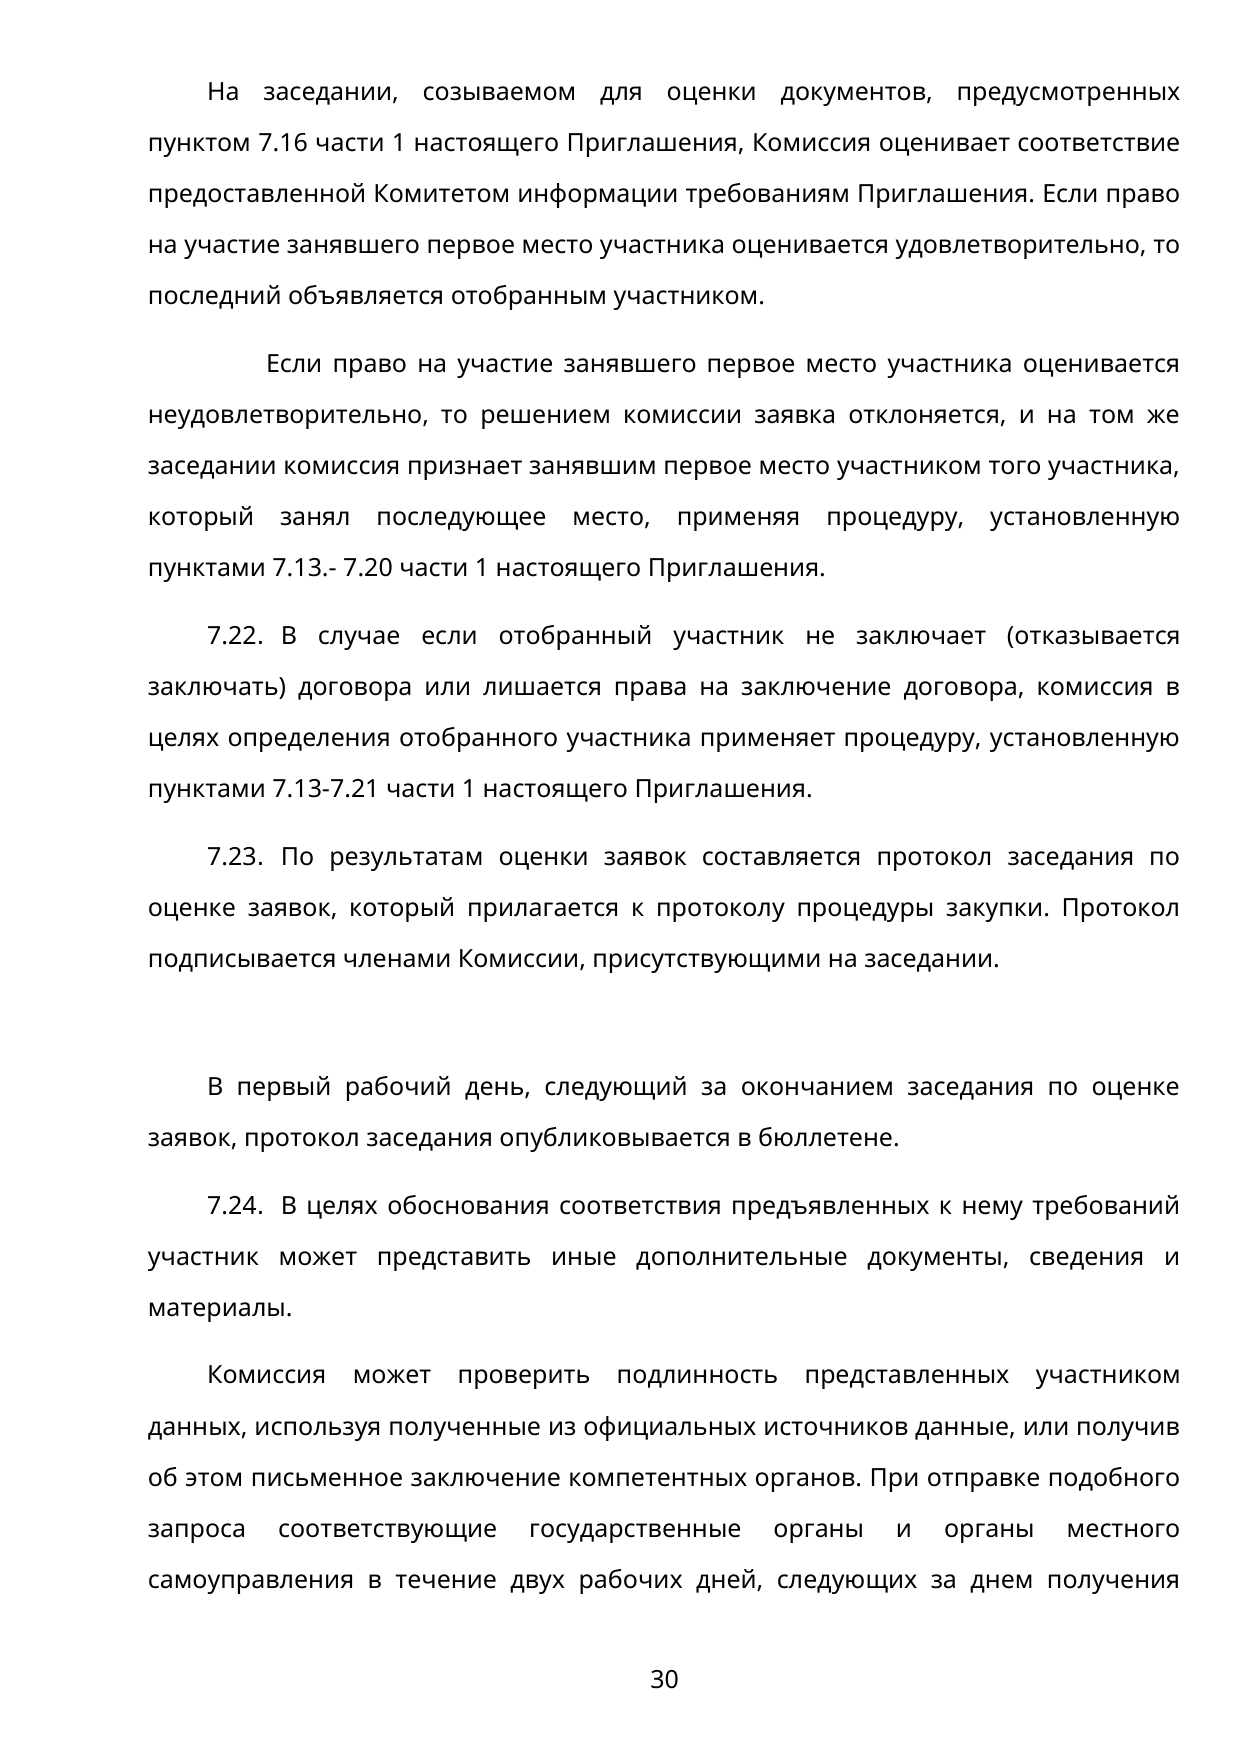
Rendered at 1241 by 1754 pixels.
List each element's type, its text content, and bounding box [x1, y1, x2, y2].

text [148, 1357, 1181, 1595]
text На заседании, созываемом для оценки документов, предусмотренных пунктом 7.16 части 1 настоящего Приглашения, Комиссия оценивает соответствие предоставленной Комитетом информации требованиям Приглашения. Если право на участие занявшего первое место участника оценивается удовлетворительно, то последний объявляется отобранным участником. [148, 74, 1181, 312]
text 7.24. В целях обоснования соответствия предъявленных к нему требований участник может представить иные дополнительные документы, сведения и материалы. [148, 1187, 1181, 1323]
text 7.23. По результатам оценки заявок составляется протокол заседания по оценке заявок, который прилагается к протоколу процедуры закупки. Протокол подписывается членами Комиссии, присутствующими на заседании. [148, 838, 1181, 974]
text В первый рабочий день, следующий за окончанием заседания по оценке заявок, протокол заседания опубликовывается в бюллетене. [148, 1069, 1181, 1154]
text Если право на участие занявшего первое место участника оценивается неудовлетворительно, то решением комиссии заявка отклоняется, и на том же заседании комиссия признает занявшим первое место участником того участника, который занял последующее место, применяя процедуру, установленную пунктами 7.13.- 7.20 части 1 настоящего Приглашения. [148, 346, 1181, 584]
text 7.22. В случае если отобранный участник не заключает (отказывается заключать) договора или лишается права на заключение договора, комиссия в целях определения отобранного участника применяет процедуру, установленную пунктами 7.13-7.21 части 1 настоящего Приглашения. [148, 618, 1181, 805]
